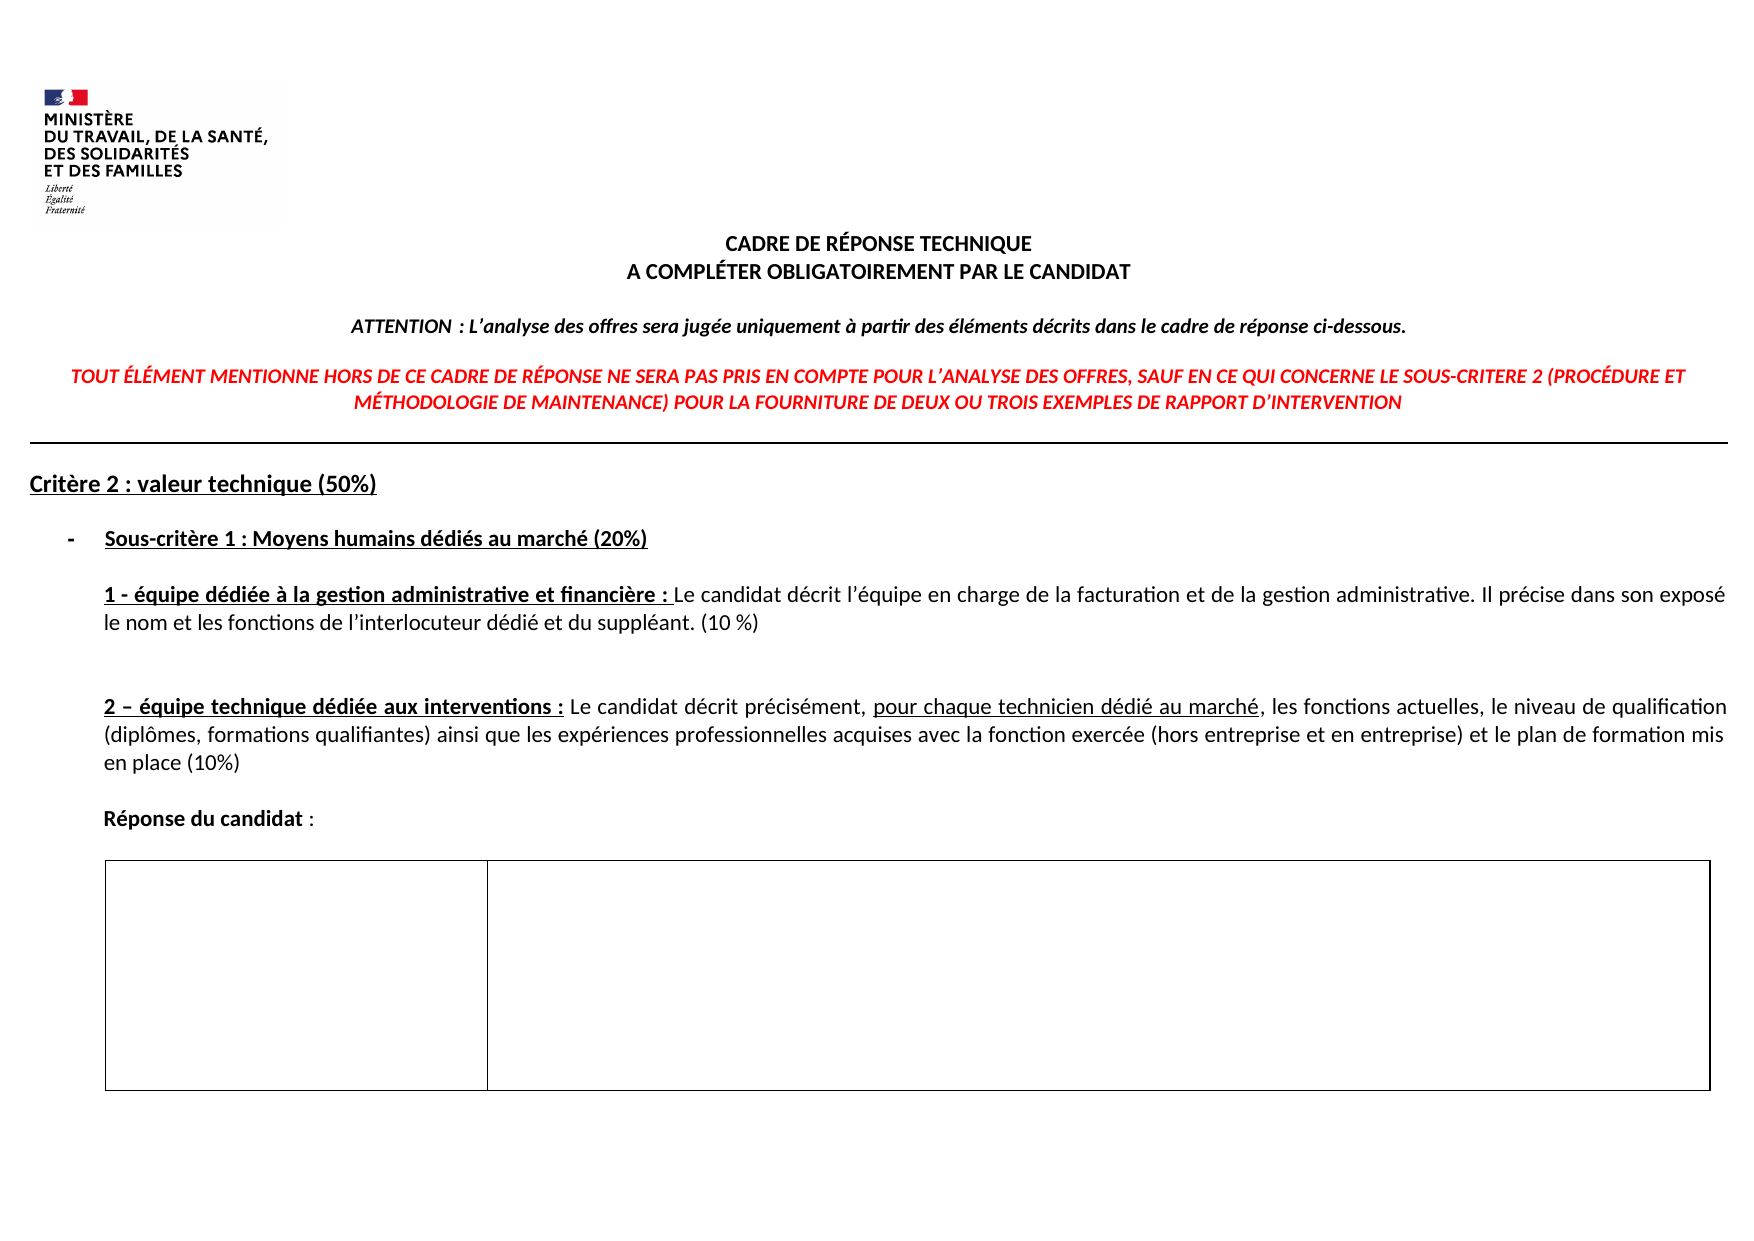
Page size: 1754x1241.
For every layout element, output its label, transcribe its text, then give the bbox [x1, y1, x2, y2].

text A COMPLÉTER OBLIGATOIREMENT PAR LE CANDIDAT [29, 257, 1728, 285]
text TOUT ÉLÉMENT MENTIONNE HORS DE CE CADRE DE RÉPONSE NE SERA PAS PRIS EN COMPTE POUR L’ANALYSE DES OFFRES, SAUF EN CE QUI CONCERNE LE SOUS-CRITERE 2 (PROCÉDURE ET MÉTHODOLOGIE DE MAINTENANCE) POUR LA FOURNITURE DE DEUX OU TROIS EXEMPLES DE RAPPORT D’INTERVENTION [29, 364, 1728, 414]
picture [29, 75, 283, 229]
table_header [488, 861, 1709, 1090]
text 1 - équipe dédiée à la gestion administrative et financière : Le candidat décrit l’équipe en charge de la facturation et de la gestion administrative. Il précise dans son exposé le nom et les fonctions de l’interlocuteur dédié et du suppléant. (10 %) [103, 580, 1728, 636]
table_header [106, 861, 487, 1090]
text Réponse du candidat : [29, 804, 1728, 832]
text CADRE DE RÉPONSE TECHNIQUE [29, 229, 1728, 257]
text 2 – équipe technique dédiée aux interventions : Le candidat décrit précisément, pour chaque technicien dédié au marché, les fonctions actuelles, le niveau de qualification (diplômes, formations qualifiantes) ainsi que les expériences professionnelles acquises avec la fonction exercée (hors entreprise et en entreprise) et le plan de formation mis en place (10%) [103, 692, 1728, 776]
list Sous-critère 1 : Moyens humains dédiés au marché (20%) [67, 524, 1728, 552]
text ATTENTION : L’analyse des offres sera jugée uniquement à partir des éléments décrits dans le cadre de réponse ci-dessous. [29, 313, 1728, 338]
text Critère 2 : valeur technique (50%) [29, 468, 1728, 498]
